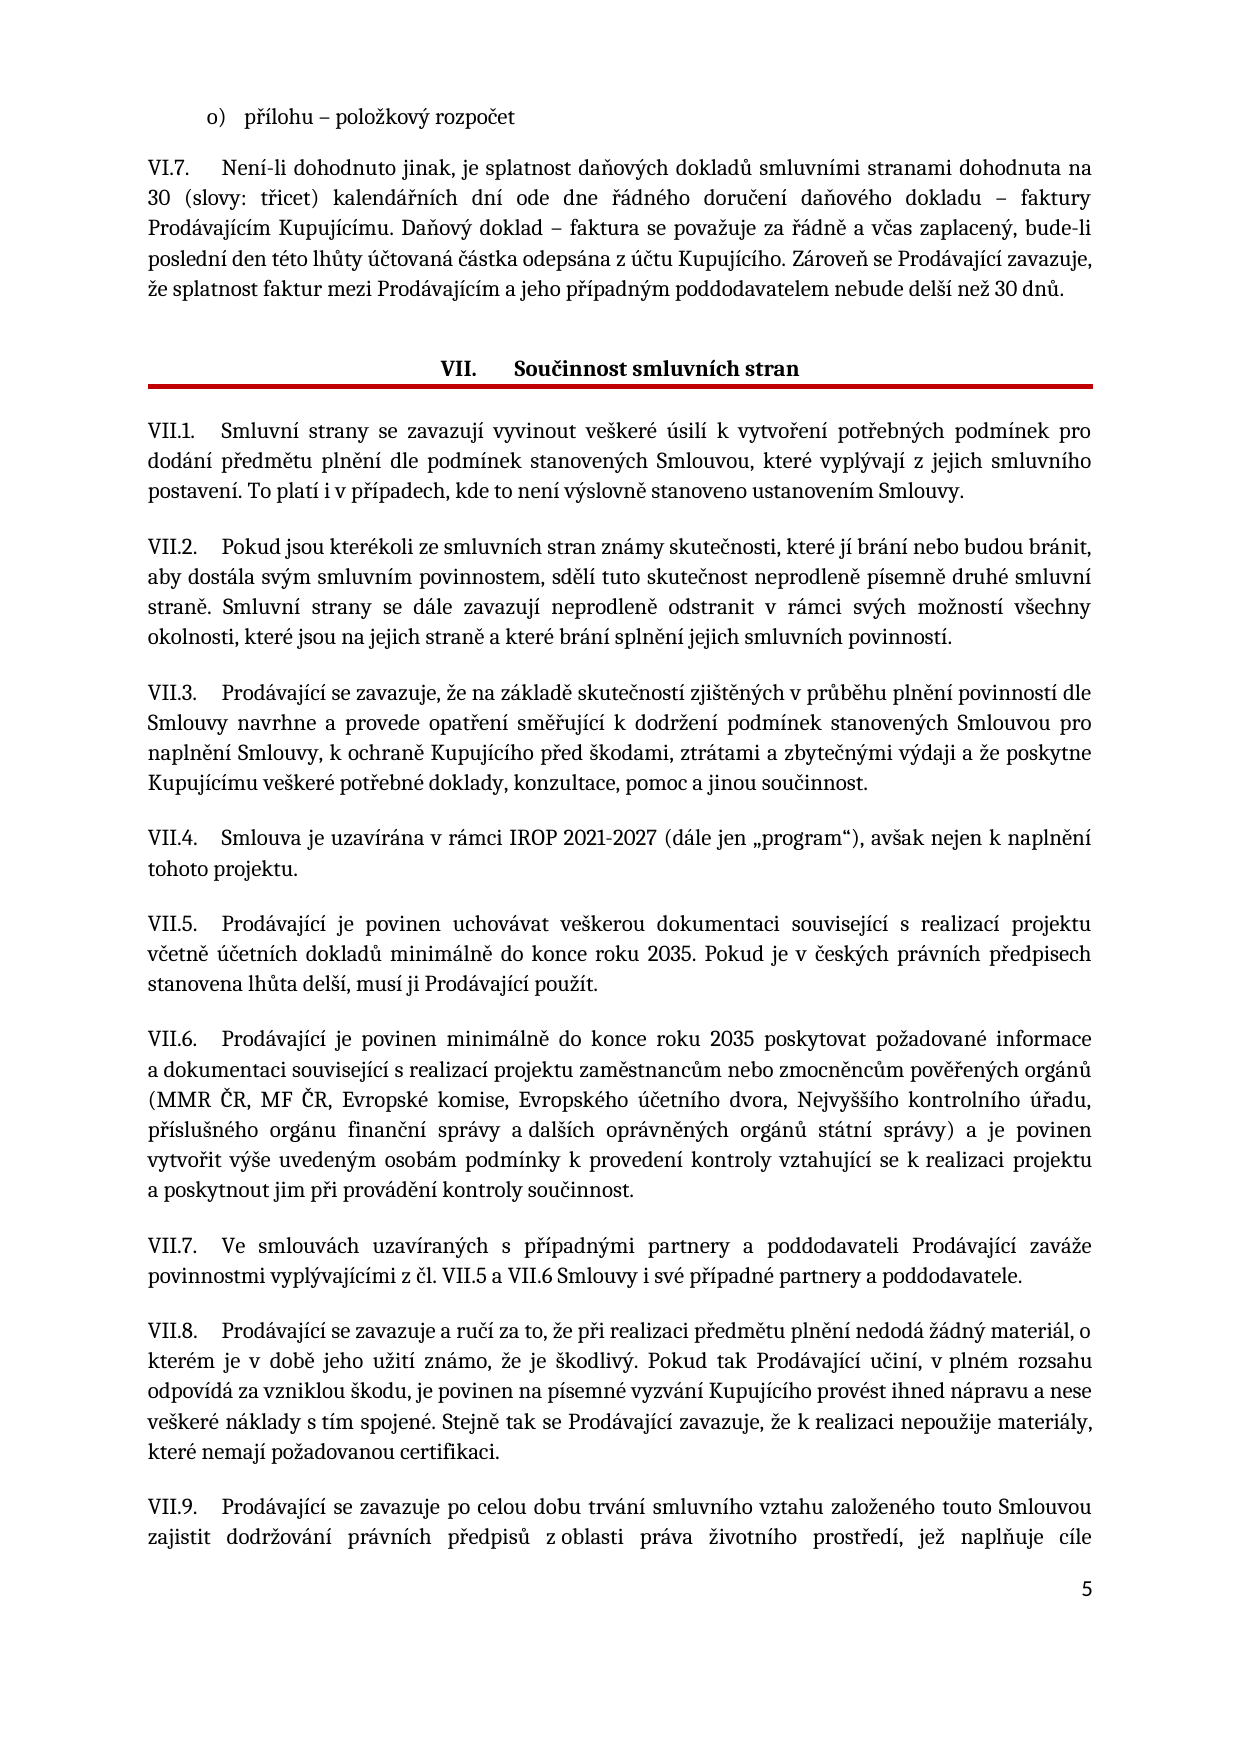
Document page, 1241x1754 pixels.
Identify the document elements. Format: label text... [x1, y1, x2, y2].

subtitle Není-li dohodnuto jinak, je splatnost daňových dokladů smluvními stranami dohodnuta na 30 (slovy: třicet) kalendářních dní ode dne řádného doručení daňového dokladu – faktury Prodávajícím Kupujícímu. Daňový doklad – faktura se považuje za řádně a včas zaplacený, bude-li poslední den této lhůty účtovaná částka odepsána z účtu Kupujícího. Zároveň se Prodávající zavazuje, že splatnost faktur mezi Prodávajícím a jeho případným poddodavatelem nebude delší než 30 dnů. [148, 155, 1093, 302]
subtitle Pokud jsou kterékoli ze smluvních stran známy skutečnosti, které jí brání nebo budou bránit, aby dostála svým smluvním povinnostem, sdělí tuto skutečnost neprodleně písemně druhé smluvní straně. Smluvní strany se dále zavazují neprodleně odstranit v rámci svých možností všechny okolnosti, které jsou na jejich straně a které brání splnění jejich smluvních povinností. [148, 533, 1093, 650]
subtitle Smlouva je uzavírána v rámci IROP 2021-2027 (dále jen „program“), avšak nejen k naplnění tohoto projektu. [148, 825, 1093, 882]
subtitle Prodávající se zavazuje, že na základě skutečností zjištěných v průběhu plnění povinností dle Smlouvy navrhne a provede opatření směřující k dodržení podmínek stanovených Smlouvou pro naplnění Smlouvy, k ochraně Kupujícího před škodami, ztrátami a zbytečnými výdaji a že poskytne Kupujícímu veškeré potřebné doklady, konzultace, pomoc a jinou součinnost. [148, 679, 1093, 796]
subtitle přílohu – položkový rozpočet [207, 103, 1093, 130]
subtitle Prodávající je povinen minimálně do konce roku 2035 poskytovat požadované informace a dokumentaci související s realizací projektu zaměstnancům nebo zmocněncům pověřených orgánů (MMR ČR, MF ČR, Evropské komise, Evropského účetního dvora, Nejvyššího kontrolního úřadu, příslušného orgánu finanční správy a dalších oprávněných orgánů státní správy) a je povinen vytvořit výše uvedeným osobám podmínky k provedení kontroly vztahující se k realizaci projektu a poskytnout jim při provádění kontroly součinnost. [148, 1026, 1093, 1203]
subtitle Součinnost smluvních stran [148, 356, 1093, 384]
subtitle Prodávající je povinen uchovávat veškerou dokumentaci související s realizací projektu včetně účetních dokladů minimálně do konce roku 2035. Pokud je v českých právních předpisech stanovena lhůta delší, musí ji Prodávající použít. [148, 911, 1093, 997]
subtitle Prodávající se zavazuje a ručí za to, že při realizaci předmětu plnění nedodá žádný materiál, o kterém je v době jeho užití známo, že je škodlivý. Pokud tak Prodávající učiní, v plném rozsahu odpovídá za vzniklou škodu, je povinen na písemné vyzvání Kupujícího provést ihned nápravu a nese veškeré náklady s tím spojené. Stejně tak se Prodávající zavazuje, že k realizaci nepoužije materiály, které nemají požadovanou certifikaci. [148, 1318, 1093, 1465]
subtitle Ve smlouvách uzavíraných s případnými partnery a poddodavateli Prodávající zaváže povinnostmi vyplývajícími z čl. VII.5 a VII.6 Smlouvy i své případné partnery a poddodavatele. [148, 1232, 1093, 1289]
subtitle Smluvní strany se zavazují vyvinout veškeré úsilí k vytvoření potřebných podmínek pro dodání předmětu plnění dle podmínek stanovených Smlouvou, které vyplývají z jejich smluvního postavení. To platí i v případech, kde to není výslovně stanoveno ustanovením Smlouvy. [148, 418, 1093, 504]
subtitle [148, 1494, 1093, 1550]
